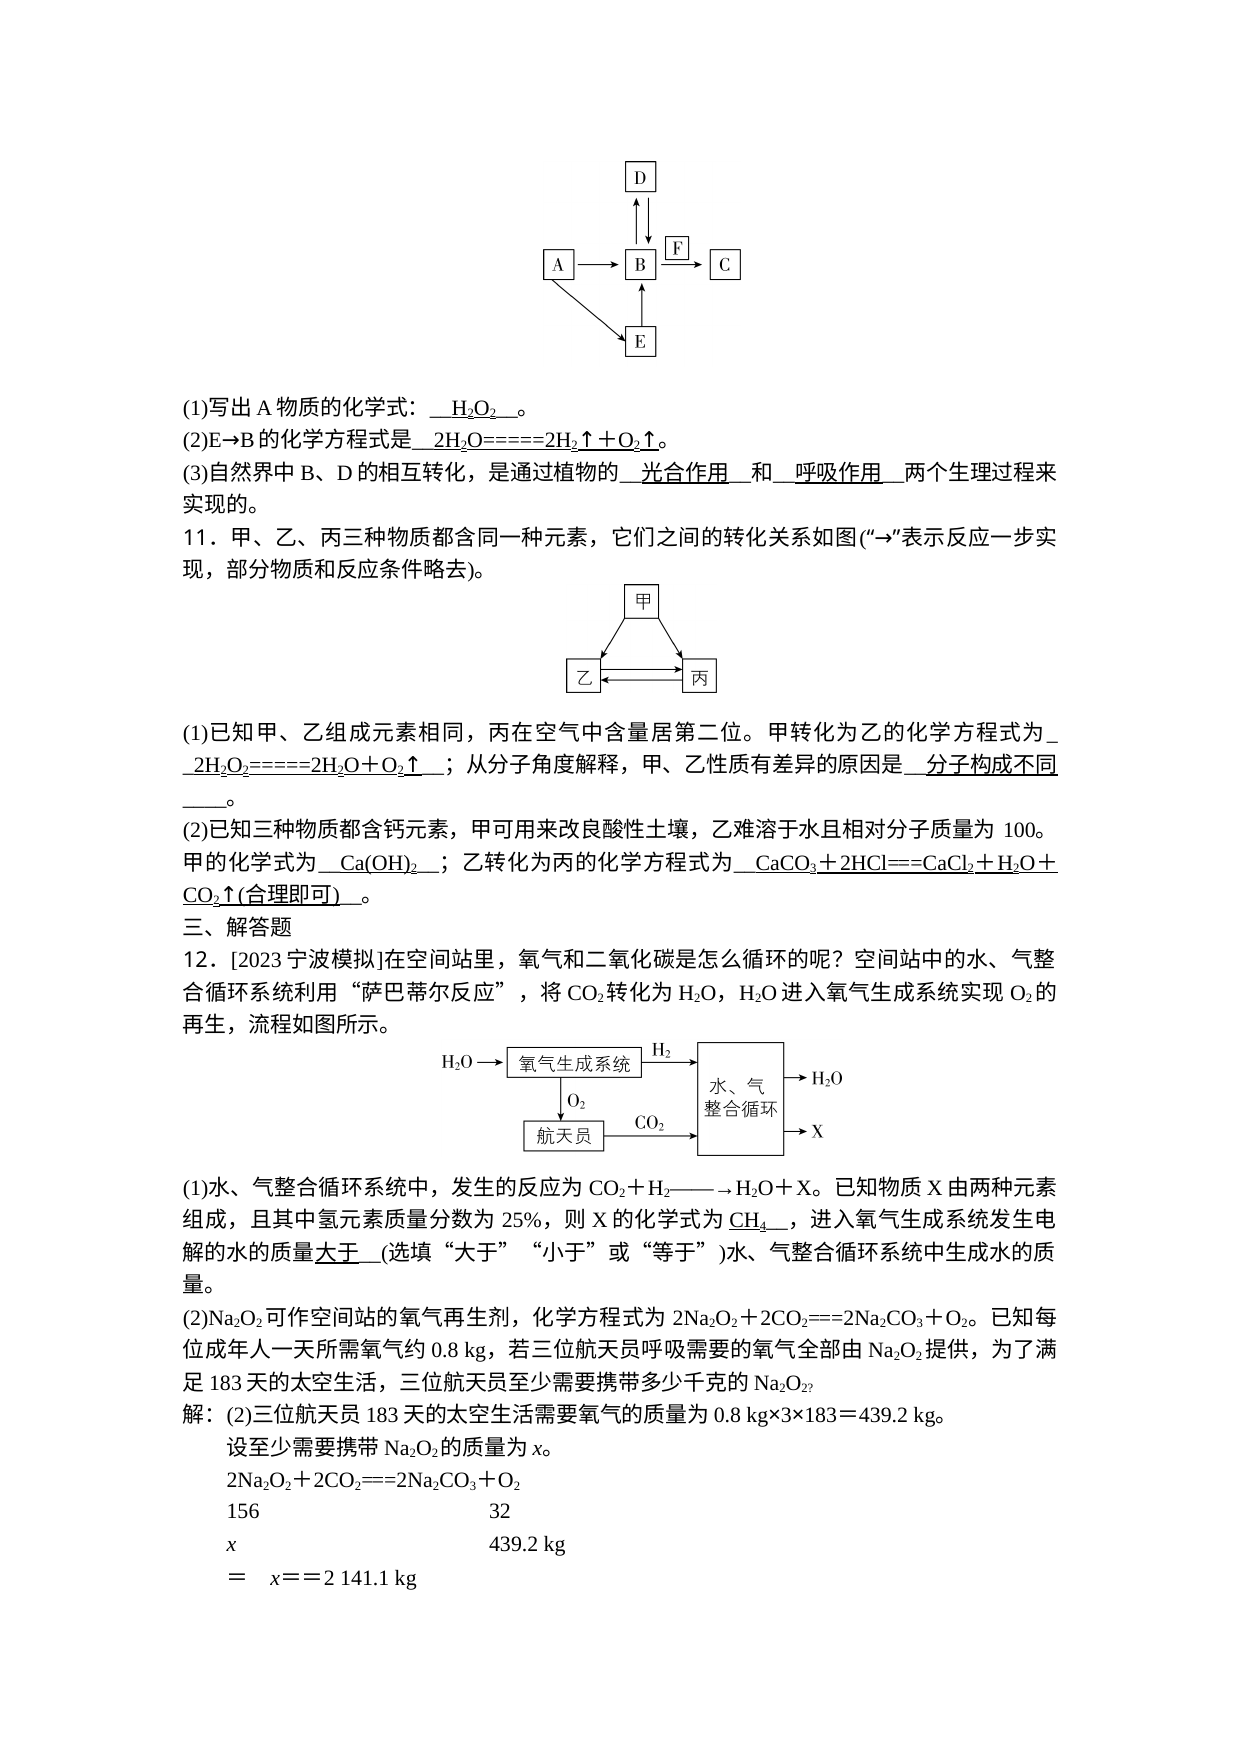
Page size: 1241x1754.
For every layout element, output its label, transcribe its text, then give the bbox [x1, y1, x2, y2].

text (3)自然界中B、D的相互转化，是通过植物的__光合作用__和__呼吸作用__两个生理过程来实现的。 [183, 454, 1058, 519]
text 12．[2023宁波模拟]在空间站里，氧气和二氧化碳是怎么循环的呢？空间站中的水、气整合循环系统利用“萨巴蒂尔反应”，将CO2转化为H2O，H2O进入氧气生成系统实现O2的再生，流程如图所示。 [183, 942, 1058, 1039]
text (2)Na2O2可作空间站的氧气再生剂，化学方程式为2Na2O2＋2CO2===2Na2CO3＋O2。已知每位成年人一天所需氧气约0.8 kg，若三位航天员呼吸需要的氧气全部由Na2O2提供，为了满足183天的太空生活，三位航天员至少需要携带多少千克的Na2O2? [183, 1299, 1058, 1397]
picture [441, 1039, 843, 1157]
picture [566, 584, 717, 693]
text (1)水、气整合循环系统中，发生的反应为CO2＋H2H2O＋X。已知物质X由两种元素组成，且其中氢元素质量分数为25%，则X的化学式为CH4__，进入氧气生成系统发生电解的水的质量大于__(选填“大于”“小于”或“等于”)水、气整合循环系统中生成水的质量。 [183, 1169, 1058, 1299]
picture [543, 161, 741, 367]
text 解：(2)三位航天员183天的太空生活需要氧气的质量为0.8 kg×3×183＝439.2 kg。 [183, 1397, 1058, 1429]
text 2Na2O2＋2CO2===2Na2CO3＋O2 [183, 1462, 1058, 1494]
text x 439.2 kg [183, 1527, 1058, 1559]
text 三、解答题 [183, 909, 1058, 942]
text 设至少需要携带Na2O2的质量为x。 [183, 1429, 1058, 1462]
text 156 32 [183, 1494, 1058, 1527]
text 11．甲、乙、丙三种物质都含同一种元素，它们之间的转化关系如图(“→”表示反应一步实现，部分物质和反应条件略去)。 [183, 519, 1058, 584]
text (1)已知甲、乙组成元素相同，丙在空气中含量居第二位。甲转化为乙的化学方程式为__2H2O22H2O＋O2↑__；从分子角度解释，甲、乙性质有差异的原因是__分子构成不同____。 [183, 714, 1058, 812]
text (1)写出A物质的化学式：__H2O2__。 [183, 389, 1058, 422]
text (2)E→B的化学方程式是__2H2O2H2↑＋O2↑。 [183, 422, 1058, 454]
text (2)已知三种物质都含钙元素，甲可用来改良酸性土壤，乙难溶于水且相对分子质量为100。甲的化学式为__Ca(OH)2__；乙转化为丙的化学方程式为__CaCO3＋2HCl===CaCl2＋H2O＋CO2↑(合理即可)__。 [183, 812, 1058, 909]
text ＝ x＝＝2 141.1 kg [183, 1559, 1058, 1592]
